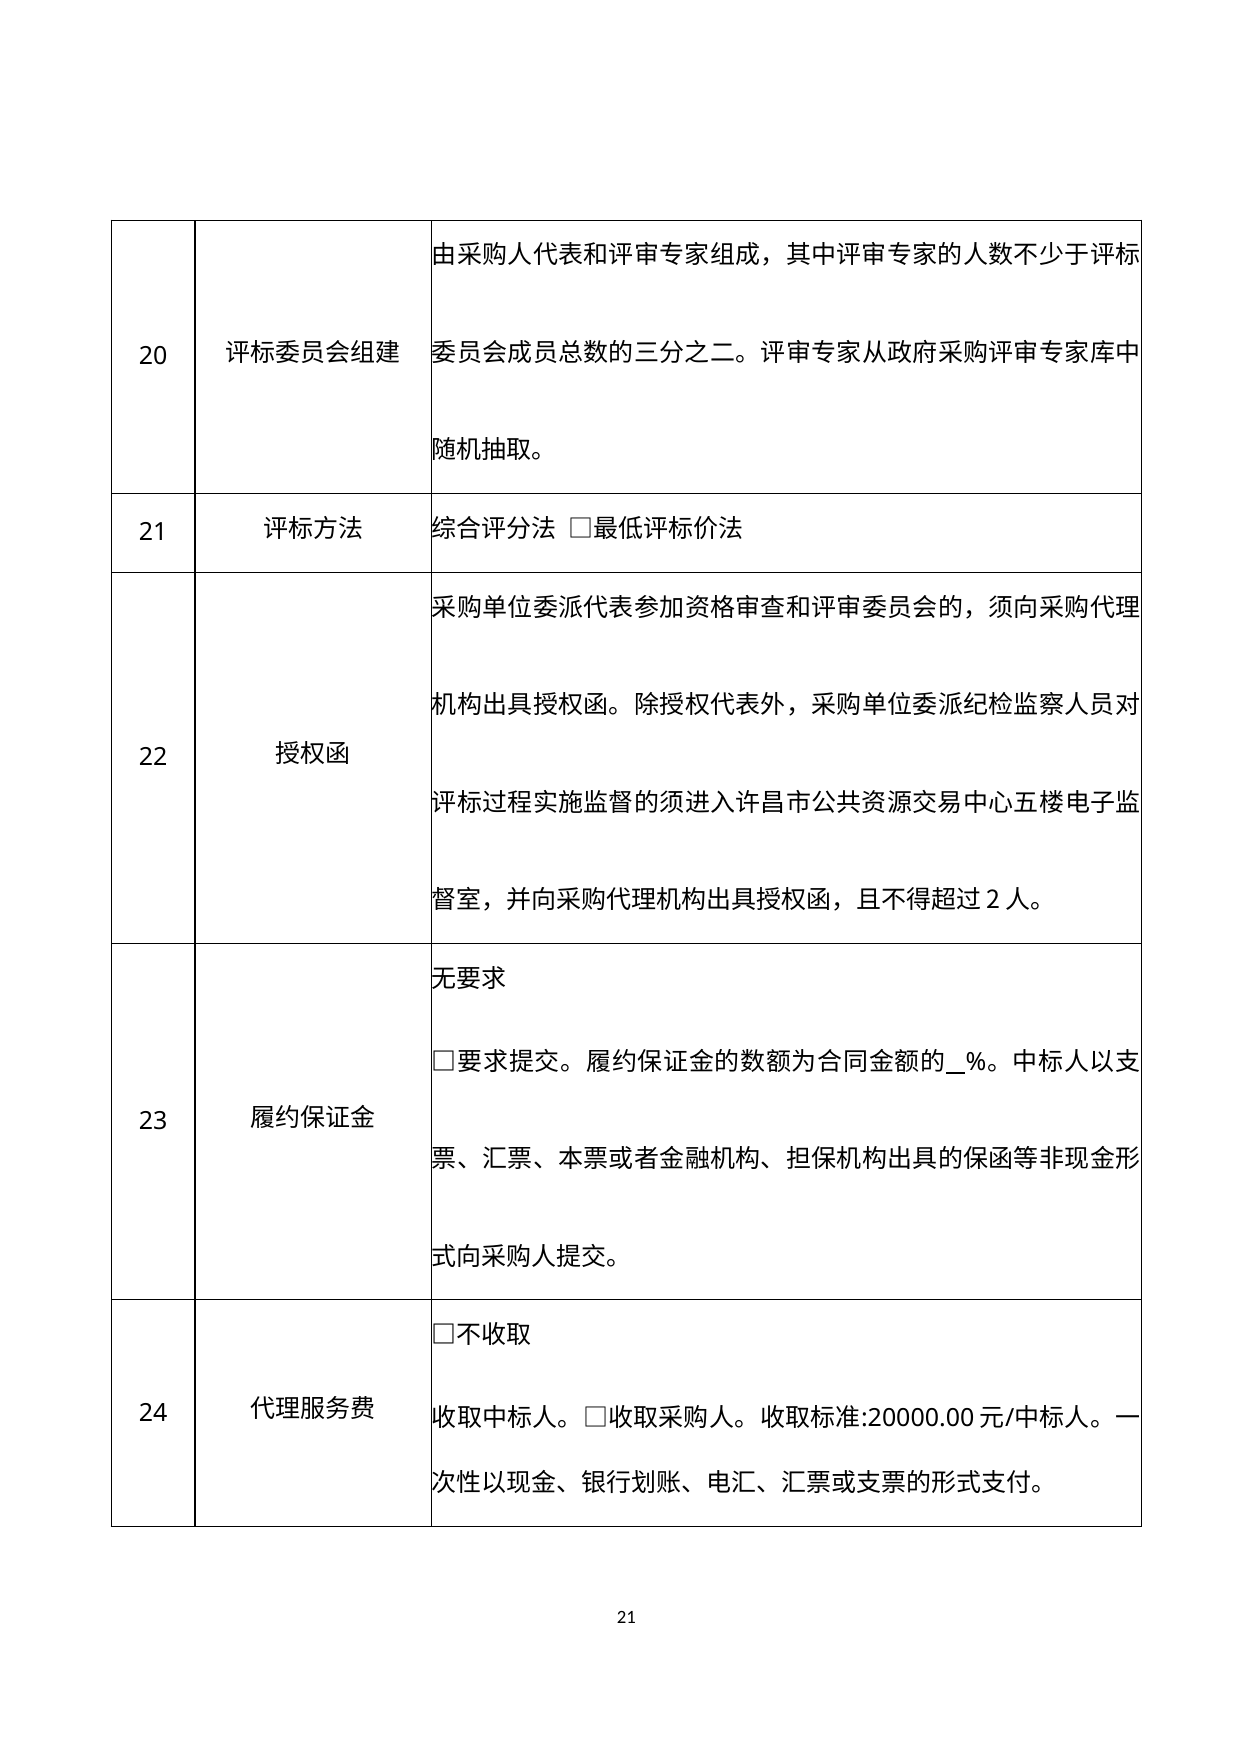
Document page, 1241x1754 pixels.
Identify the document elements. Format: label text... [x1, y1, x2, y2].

table_cell 评标委员会组建 [196, 221, 431, 493]
table_cell 24 [112, 1300, 194, 1526]
table_cell 代理服务费 [196, 1300, 431, 1526]
table_cell 由采购人代表和评审专家组成，其中评审专家的人数不少于评标委员会成员总数的三分之二。评审专家从政府采购评审专家库中随机抽取。 [432, 221, 1141, 493]
table_cell 综合评分法 □最低评标价法 [432, 494, 1141, 572]
table_cell 20 [112, 221, 194, 493]
table_cell 评标方法 [196, 494, 431, 572]
table_cell 授权函 [196, 573, 431, 943]
table_cell 23 [112, 944, 194, 1299]
table_cell 采购单位委派代表参加资格审查和评审委员会的，须向采购代理机构出具授权函。除授权代表外，采购单位委派纪检监察人员对评标过程实施监督的须进入许昌市公共资源交易中心五楼电子监督室，并向采购代理机构出具授权函，且不得超过2人。 [432, 573, 1141, 943]
table_cell 履约保证金 [196, 944, 431, 1299]
table_cell □不收取 收取中标人。□收取采购人。收取标准:20000.00元/中标人。一次性以现金、银行划账、电汇、汇票或支票的形式支付。 [432, 1300, 1141, 1526]
table_cell 21 [112, 494, 194, 572]
table_cell 无要求 □要求提交。履约保证金的数额为合同金额的 %。中标人以支票、汇票、本票或者金融机构、担保机构出具的保函等非现金形式向采购人提交。 [432, 944, 1141, 1299]
table_cell 22 [112, 573, 194, 943]
